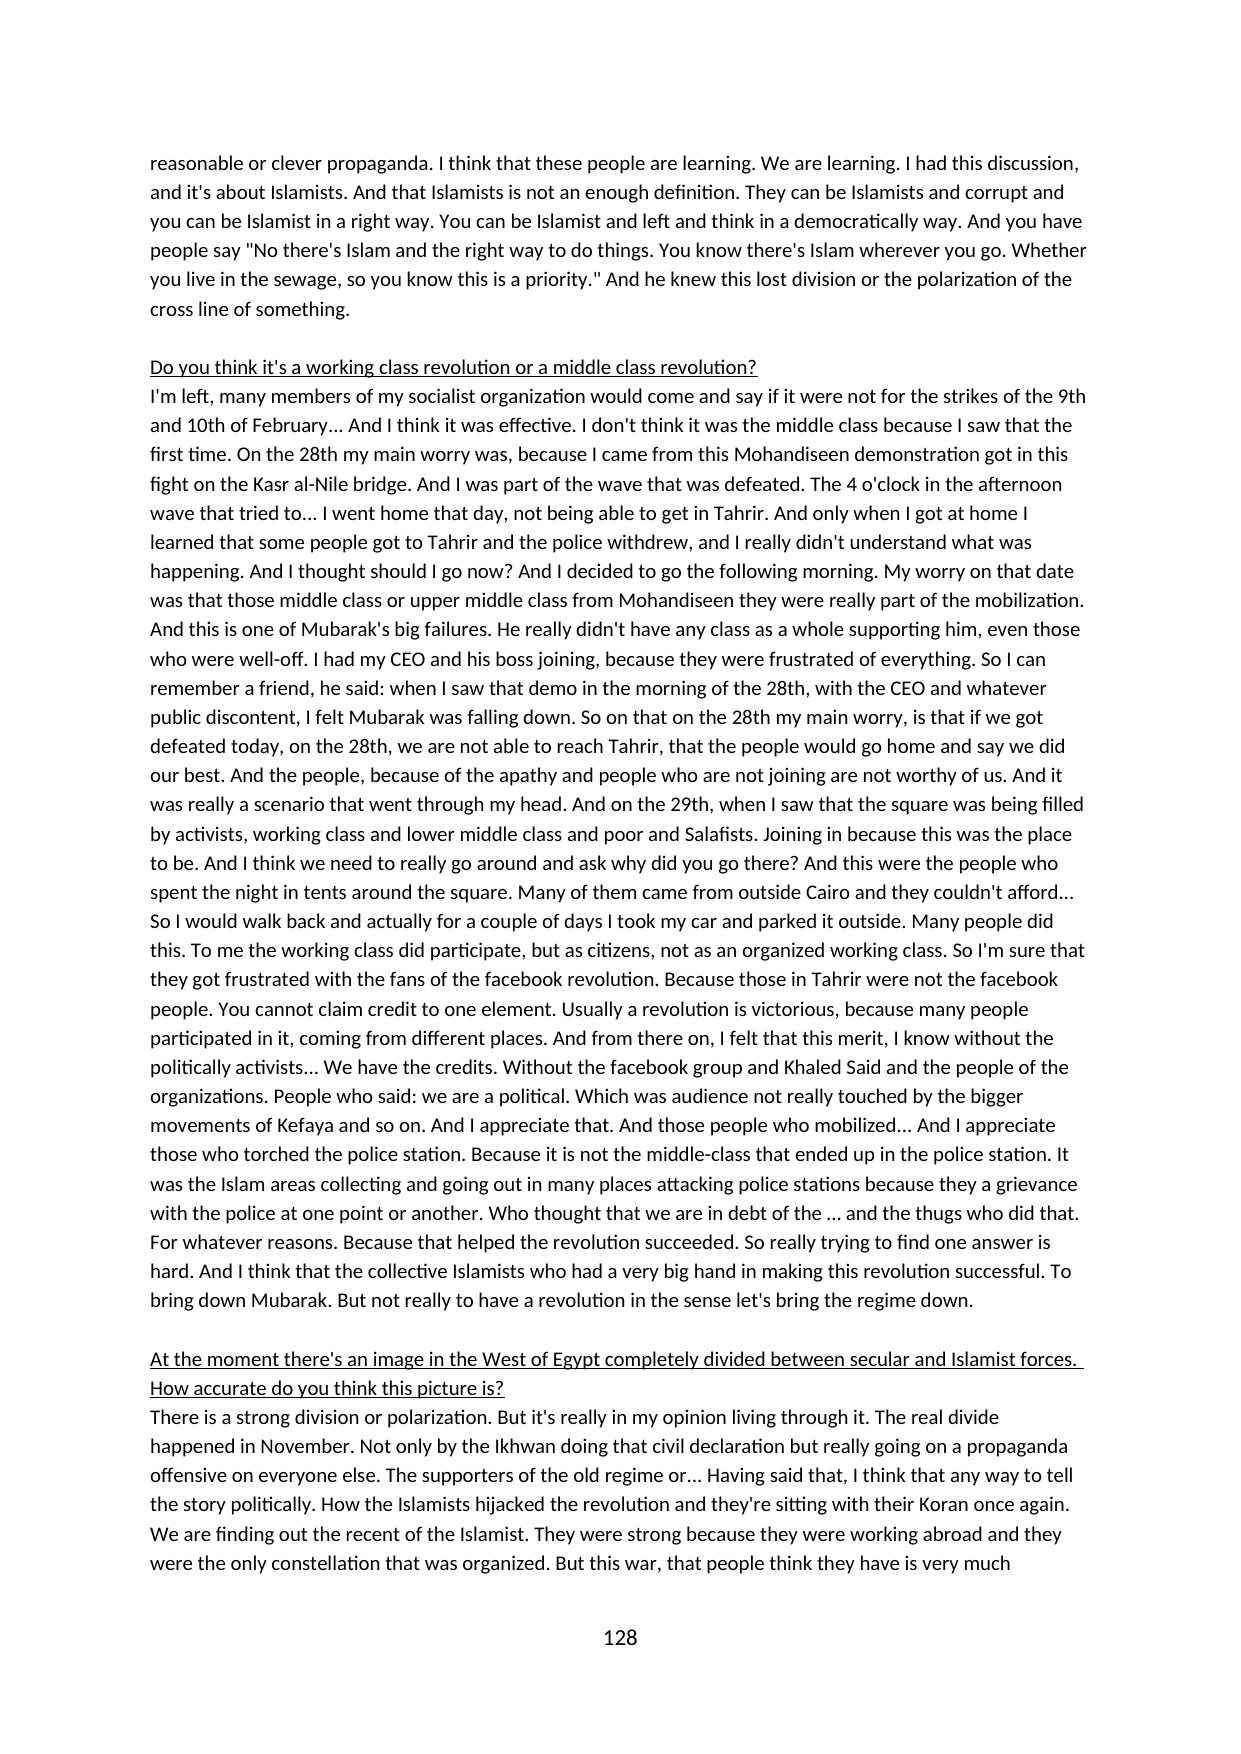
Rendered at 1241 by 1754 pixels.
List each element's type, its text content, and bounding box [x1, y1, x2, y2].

text Do you think it's a working class revolution or a middle class revolution? [150, 354, 1090, 379]
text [150, 1404, 1090, 1575]
text At the moment there's an image in the West of Egypt completely divided between secular and Islamist forces. How accurate do you think this picture is? [150, 1346, 1090, 1400]
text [150, 150, 1090, 321]
text I'm left, many members of my socialist organization would come and say if it were not for the strikes of the 9th and 10th of February... And I think it was effective. I don't think it was the middle class because I saw that the first time. On the 28th my main worry was, because I came from this Mohandiseen demonstration got in this fight on the Kasr al-Nile bridge. And I was part of the wave that was defeated. The 4 o'clock in the afternoon wave that tried to... I went home that day, not being able to get in Tahrir. And only when I got at home I learned that some people got to Tahrir and the police withdrew, and I really didn't understand what was happening. And I thought should I go now? And I decided to go the following morning. My worry on that date was that those middle class or upper middle class from Mohandiseen they were really part of the mobilization. And this is one of Mubarak's big failures. He really didn't have any class as a whole supporting him, even those who were well-off. I had my CEO and his boss joining, because they were frustrated of everything. So I can remember a friend, he said: when I saw that demo in the morning of the 28th, with the CEO and whatever public discontent, I felt Mubarak was falling down. So on that on the 28th my main worry, is that if we got defeated today, on the 28th, we are not able to reach Tahrir, that the people would go home and say we did our best. And the people, because of the apathy and people who are not joining are not worthy of us. And it was really a scenario that went through my head. And on the 29th, when I saw that the square was being filled by activists, working class and lower middle class and poor and Salafists. Joining in because this was the place to be. And I think we need to really go around and ask why did you go there? And this were the people who spent the night in tents around the square. Many of them came from outside Cairo and they couldn't afford... So I would walk back and actually for a couple of days I took my car and parked it outside. Many people did this. To me the working class did participate, but as citizens, not as an organized working class. So I'm sure that they got frustrated with the fans of the facebook revolution. Because those in Tahrir were not the facebook people. You cannot claim credit to one element. Usually a revolution is victorious, because many people participated in it, coming from different places. And from there on, I felt that this merit, I know without the politically activists... We have the credits. Without the facebook group and Khaled Said and the people of the organizations. People who said: we are a political. Which was audience not really touched by the bigger movements of Kefaya and so on. And I appreciate that. And those people who mobilized... And I appreciate those who torched the police station. Because it is not the middle-class that ended up in the police station. It was the Islam areas collecting and going out in many places attacking police stations because they a grievance with the police at one point or another. Who thought that we are in debt of the … and the thugs who did that. For whatever reasons. Because that helped the revolution succeeded. So really trying to find one answer is hard. And I think that the collective Islamists who had a very big hand in making this revolution successful. To bring down Mubarak. But not really to have a revolution in the sense let's bring the regime down. [150, 383, 1090, 1313]
